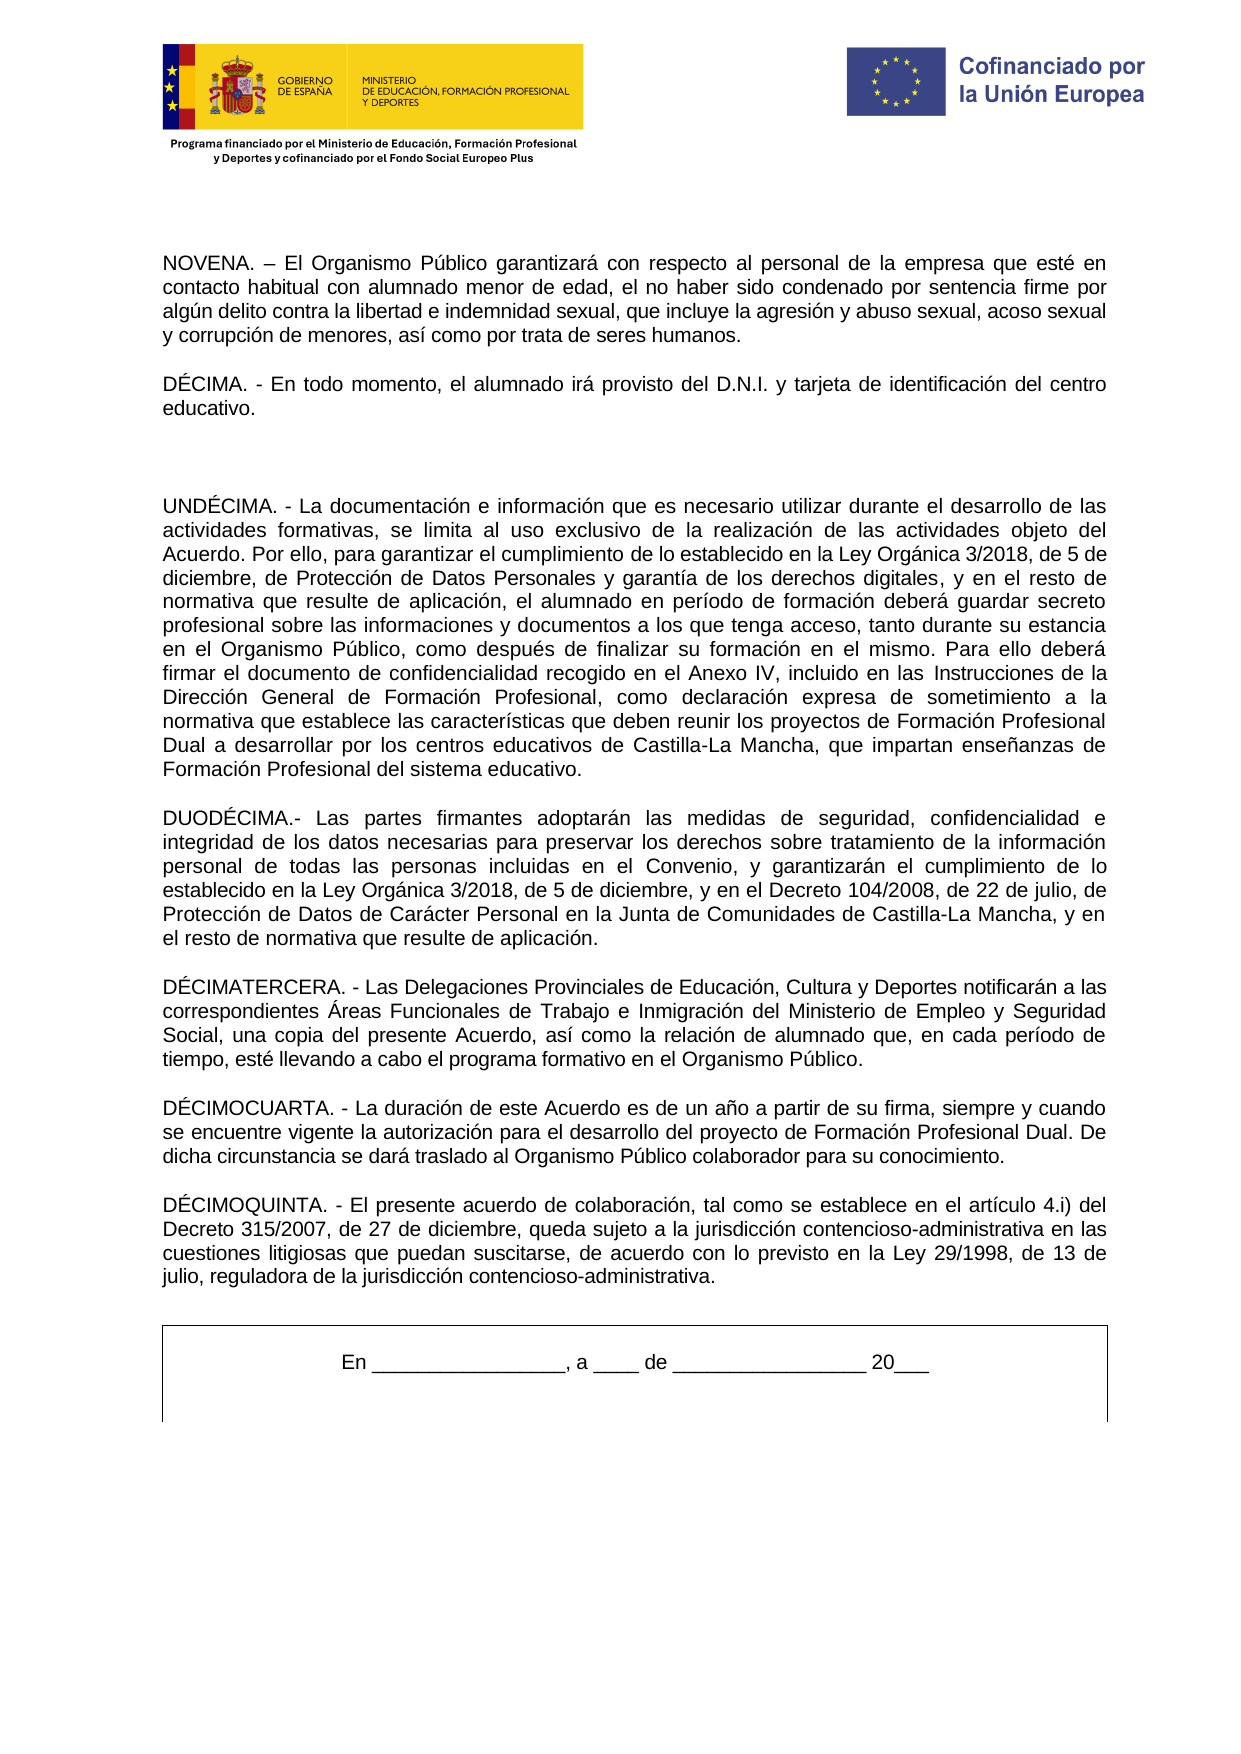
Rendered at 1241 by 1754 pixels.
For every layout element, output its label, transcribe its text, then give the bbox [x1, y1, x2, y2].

picture [162, 44, 584, 167]
text DÉCIMATERCERA. - Las Delegaciones Provinciales de Educación, Cultura y Deportes notificarán a las correspondientes Áreas Funcionales de Trabajo e Inmigración del Ministerio de Empleo y Seguridad Social, una copia del presente Acuerdo, así como la relación de alumnado que, en cada período de tiempo, esté llevando a cabo el programa formativo en el Organismo Público. [162, 975, 1107, 1071]
text UNDÉCIMA. - La documentación e información que es necesario utilizar durante el desarrollo de las actividades formativas, se limita al uso exclusivo de la realización de las actividades objeto del Acuerdo. Por ello, para garantizar el cumplimiento de lo establecido en la Ley Orgánica 3/2018, de 5 de diciembre, de Protección de Datos Personales y garantía de los derechos digitales, y en el resto de normativa que resulte de aplicación, el alumnado en período de formación deberá guardar secreto profesional sobre las informaciones y documentos a los que tenga acceso, tanto durante su estancia en el Organismo Público, como después de finalizar su formación en el mismo. Para ello deberá firmar el documento de confidencialidad recogido en el Anexo IV, incluido en las Instrucciones de la Dirección General de Formación Profesional, como declaración expresa de sometimiento a la normativa que establece las características que deben reunir los proyectos de Formación Profesional Dual a desarrollar por los centros educativos de Castilla-La Mancha, que impartan enseñanzas de Formación Profesional del sistema educativo. [162, 493, 1107, 781]
text DUODÉCIMA.- Las partes firmantes adoptarán las medidas de seguridad, confidencialidad e integridad de los datos necesarias para preservar los derechos sobre tratamiento de la información personal de todas las personas incluidas en el Convenio, y garantizarán el cumplimiento de lo establecido en la Ley Orgánica 3/2018, de 5 de diciembre, y en el Decreto 104/2008, de 22 de julio, de Protección de Datos de Carácter Personal en la Junta de Comunidades de Castilla-La Mancha, y en el resto de normativa que resulte de aplicación. [162, 806, 1107, 950]
picture [842, 43, 1156, 120]
text DÉCIMOCUARTA. - La duración de este Acuerdo es de un año a partir de su firma, siempre y cuando se encuentre vigente la autorización para el desarrollo del proyecto de Formación Profesional Dual. De dicha circunstancia se dará traslado al Organismo Público colaborador para su conocimiento. [162, 1096, 1107, 1167]
table_header En _________________, a ____ de _________________ 20___ [163, 1326, 1107, 1422]
text NOVENA. – El Organismo Público garantizará con respecto al personal de la empresa que esté en contacto habitual con alumnado menor de edad, el no haber sido condenado por sentencia firme por algún delito contra la libertad e indemnidad sexual, que incluye la agresión y abuso sexual, acoso sexual y corrupción de menores, así como por trata de seres humanos. [162, 251, 1107, 347]
text DÉCIMOQUINTA. - El presente acuerdo de colaboración, tal como se establece en el artículo 4.i) del Decreto 315/2007, de 27 de diciembre, queda sujeto a la jurisdicción contencioso-administrativa en las cuestiones litigiosas que puedan suscitarse, de acuerdo con lo previsto en la Ley 29/1998, de 13 de julio, reguladora de la jurisdicción contencioso-administrativa. [162, 1192, 1107, 1288]
text DÉCIMA. - En todo momento, el alumnado irá provisto del D.N.I. y tarjeta de identificación del centro educativo. [162, 372, 1107, 419]
